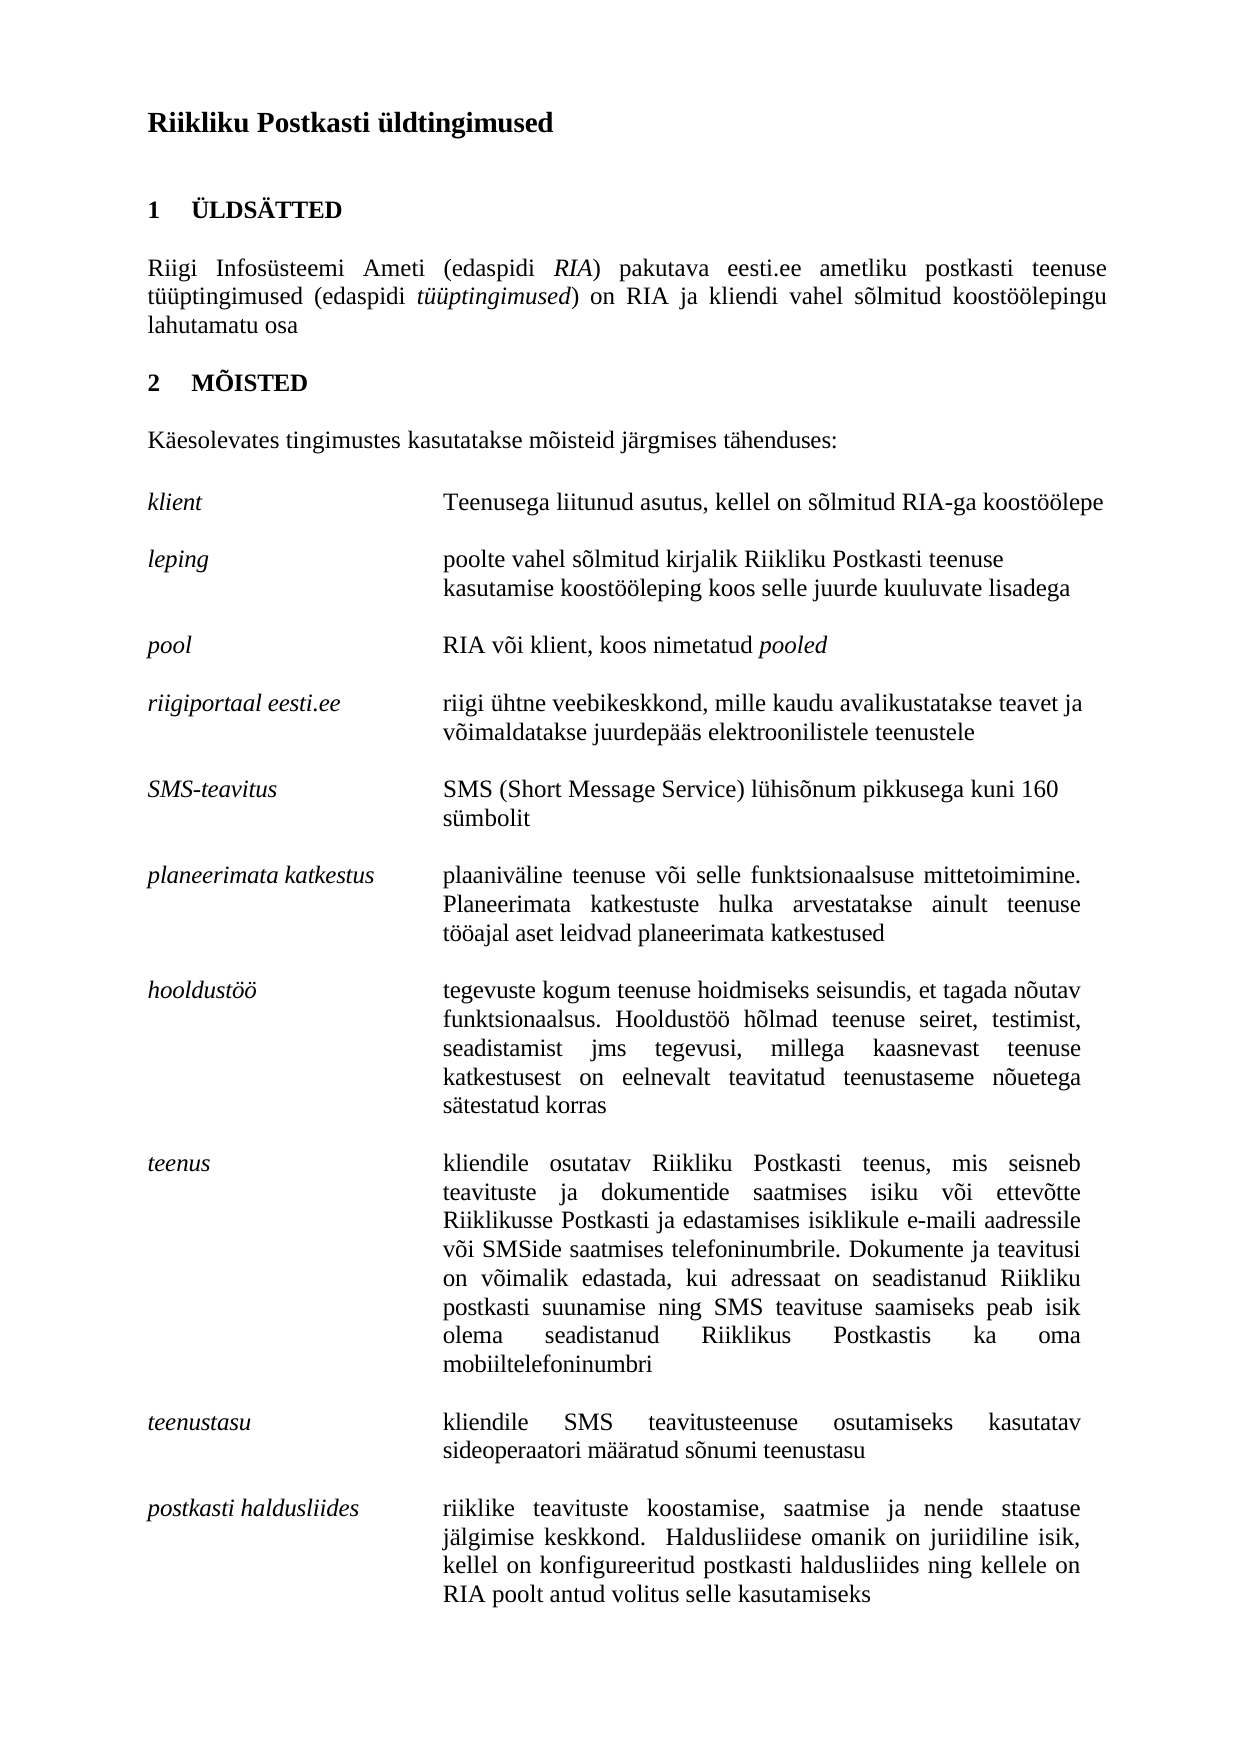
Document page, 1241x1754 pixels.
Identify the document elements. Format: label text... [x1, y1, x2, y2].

text leping poolte vahel sõlmitud kirjalik Riikliku Postkasti teenuse kasutamise koostööleping koos selle juurde kuuluvate lisadega [147, 544, 1107, 602]
title Riikliku Postkasti üldtingimused [147, 105, 1107, 138]
text riigiportaal eesti.ee riigi ühtne veebikeskkond, mille kaudu avalikustatakse teavet ja võimaldatakse juurdepääs elektroonilistele teenustele [147, 688, 1107, 745]
text postkasti haldusliides riiklike teavituste koostamise, saatmise ja nende staatuse jälgimise keskkond. Haldusliidese omanik on juriidiline isik, kellel on konfigureeritud postkasti haldusliides ning kellele on RIA poolt antud volitus selle kasutamiseks [147, 1493, 1081, 1608]
subtitle ÜLDSÄTTED [147, 196, 1107, 253]
text pool RIA või klient, koos nimetatud pooled [147, 630, 1107, 659]
text teenus kliendile osutatav Riikliku Postkasti teenus, mis seisneb teavituste ja dokumentide saatmises isiku või ettevõtte Riiklikusse Postkasti ja edastamises isiklikule e-maili aadressile või SMSide saatmises telefoninumbrile. Dokumente ja teavitusi on võimalik edastada, kui adressaat on seadistanud Riikliku postkasti suunamise ning SMS teavituse saamiseks peab isik olema seadistanud Riiklikus Postkastis ka oma mobiiltelefoninumbri [147, 1148, 1081, 1378]
text hooldustöö tegevuste kogum teenuse hoidmiseks seisundis, et tagada nõutav funktsionaalsus. Hooldustöö hõlmad teenuse seiret, testimist, seadistamist jms tegevusi, millega kaasnevast teenuse katkestusest on eelnevalt teavitatud teenustaseme nõuetega sätestatud korras [147, 975, 1081, 1119]
text klient Teenusega liitunud asutus, kellel on sõlmitud RIA-ga koostöölepe [147, 487, 1107, 515]
text Riigi Infosüsteemi Ameti (edaspidi RIA) pakutava eesti.ee ametliku postkasti teenuse tüüptingimused (edaspidi tüüptingimused) on RIA ja kliendi vahel sõlmitud koostöölepingu lahutamatu osa [147, 253, 1107, 339]
text SMS-teavitus SMS (Short Message Service) lühisõnum pikkusega kuni 160 sümbolit [147, 774, 1081, 860]
text Käesolevates tingimustes kasutatakse mõisteid järgmises tähenduses: [147, 425, 1107, 454]
subtitle MÕISTED [147, 368, 1107, 397]
text planeerimata katkestus plaaniväline teenuse või selle funktsionaalsuse mittetoimimine. Planeerimata katkestuste hulka arvestatakse ainult teenuse tööajal aset leidvad planeerimata katkestused [147, 860, 1081, 947]
text teenustasu kliendile SMS teavitusteenuse osutamiseks kasutatav sideoperaatori määratud sõnumi teenustasu [147, 1407, 1081, 1464]
